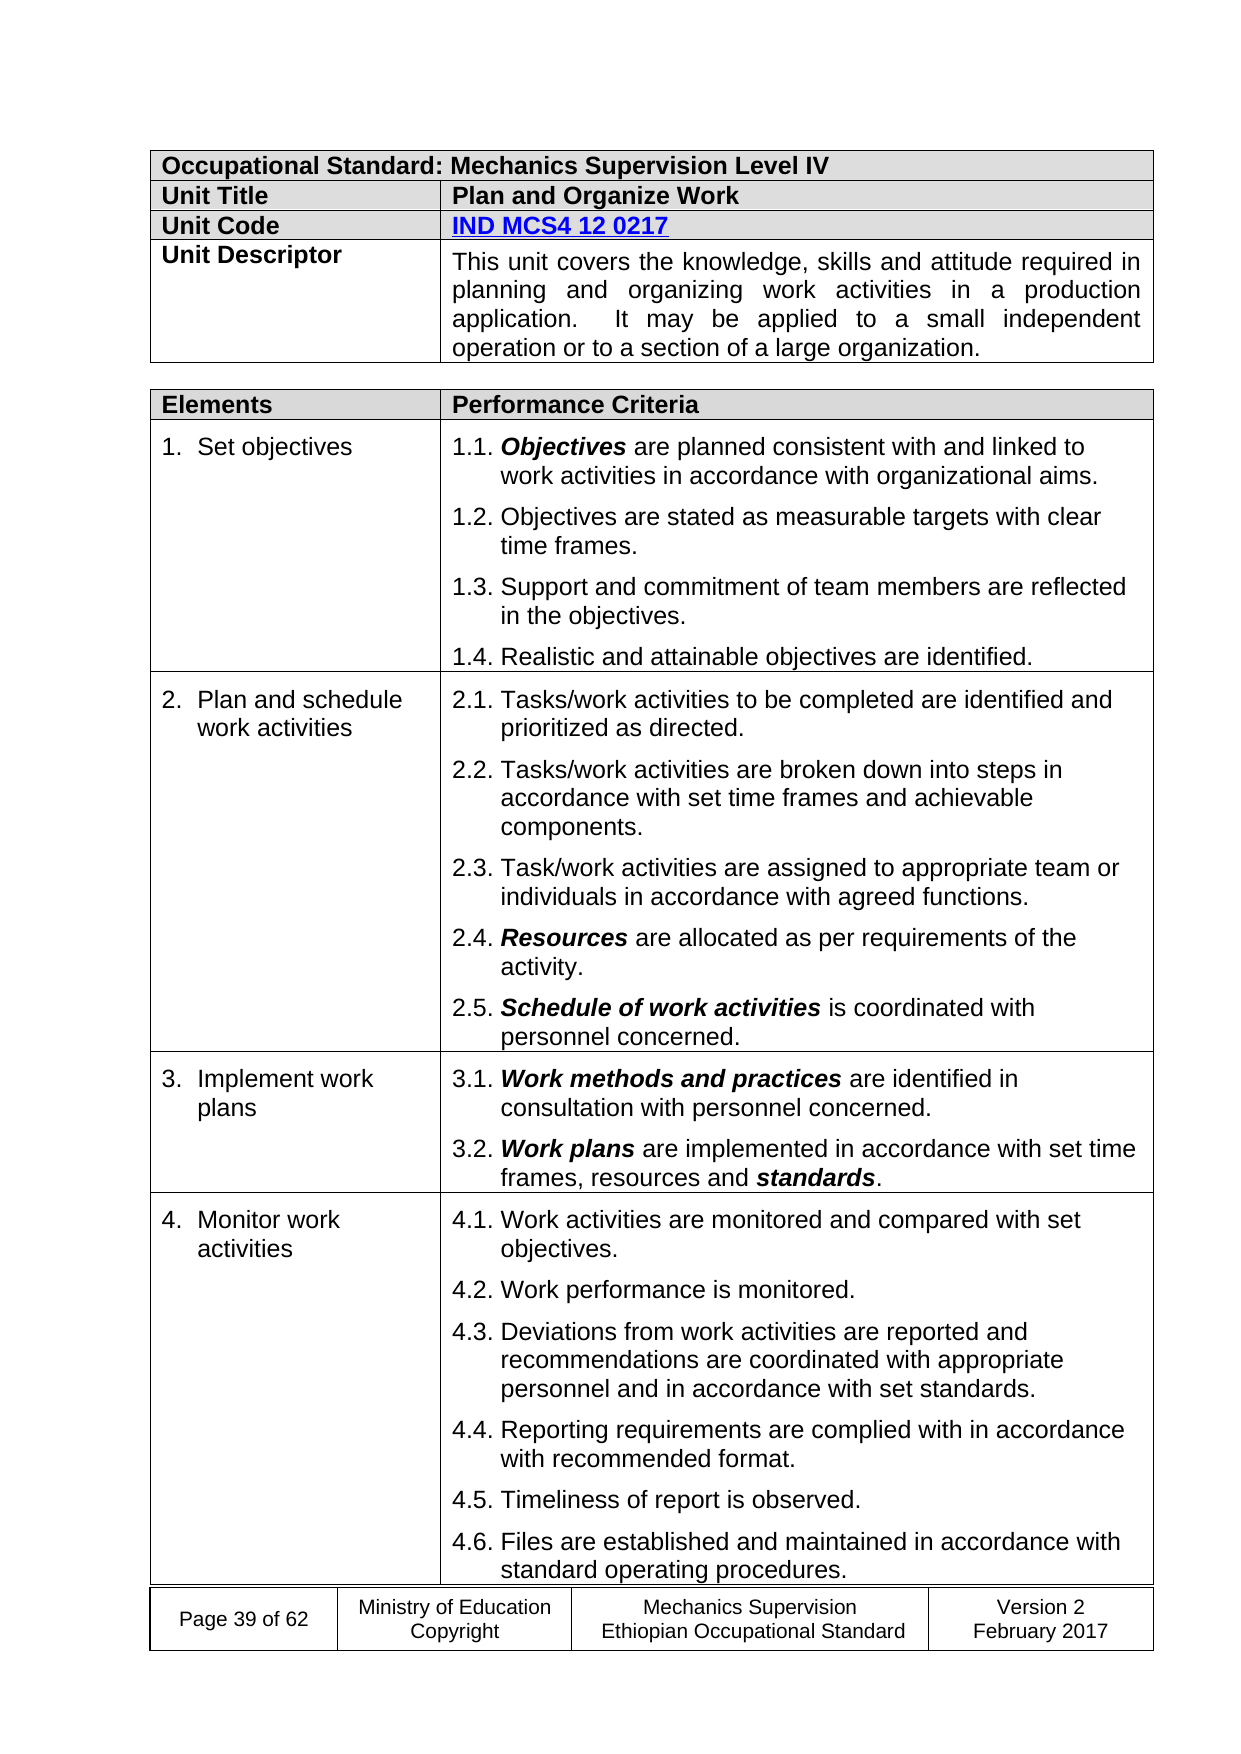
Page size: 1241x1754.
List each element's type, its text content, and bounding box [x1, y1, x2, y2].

table_cell Work activities are monitored and compared with set objectives. Work performance is monitored. Deviations from work activities are reported and recommendations are coordinated with appropriate personnel and in accordance with set standards. Reporting requirements are complied with in accordance with recommended format. Timeliness of report is observed. Files are established and maintained in accordance with standard operating procedures. [441, 1193, 1153, 1584]
table_cell IND MCS4 12 0217 [441, 211, 1153, 239]
table_cell Monitor work activities [151, 1193, 440, 1584]
table_cell Set objectives [151, 420, 440, 671]
table_cell Tasks/work activities to be completed are identified and prioritized as directed. Tasks/work activities are broken down into steps in accordance with set time frames and achievable components. Task/work activities are assigned to appropriate team or individuals in accordance with agreed functions. Resources are allocated as per requirements of the activity. Schedule of work activities is coordinated with personnel concerned. [441, 672, 1153, 1051]
table_header Performance Criteria [441, 390, 1153, 419]
table_cell Unit Title [151, 181, 440, 209]
table_cell Unit Descriptor [151, 240, 440, 362]
table_cell This unit covers the knowledge, skills and attitude required in planning and organizing work activities in a production application. It may be applied to a small independent operation or to a section of a large organization. [441, 240, 1153, 362]
table_cell Plan and schedule work activities [151, 672, 440, 1051]
table_cell Work methods and practices are identified in consultation with personnel concerned. Work plans are implemented in accordance with set time frames, resources and standards. [441, 1052, 1153, 1192]
table_cell Plan and Organize Work [441, 181, 1153, 209]
table_cell Objectives are planned consistent with and linked to work activities in accordance with organizational aims. Objectives are stated as measurable targets with clear time frames. Support and commitment of team members are reflected in the objectives. Realistic and attainable objectives are identified. [441, 420, 1153, 671]
table_header Occupational Standard: Mechanics Supervision Level IV [151, 151, 1153, 180]
table_header Elements [151, 390, 440, 419]
table_cell Unit Code [151, 211, 440, 239]
table_cell Implement work plans [151, 1052, 440, 1192]
